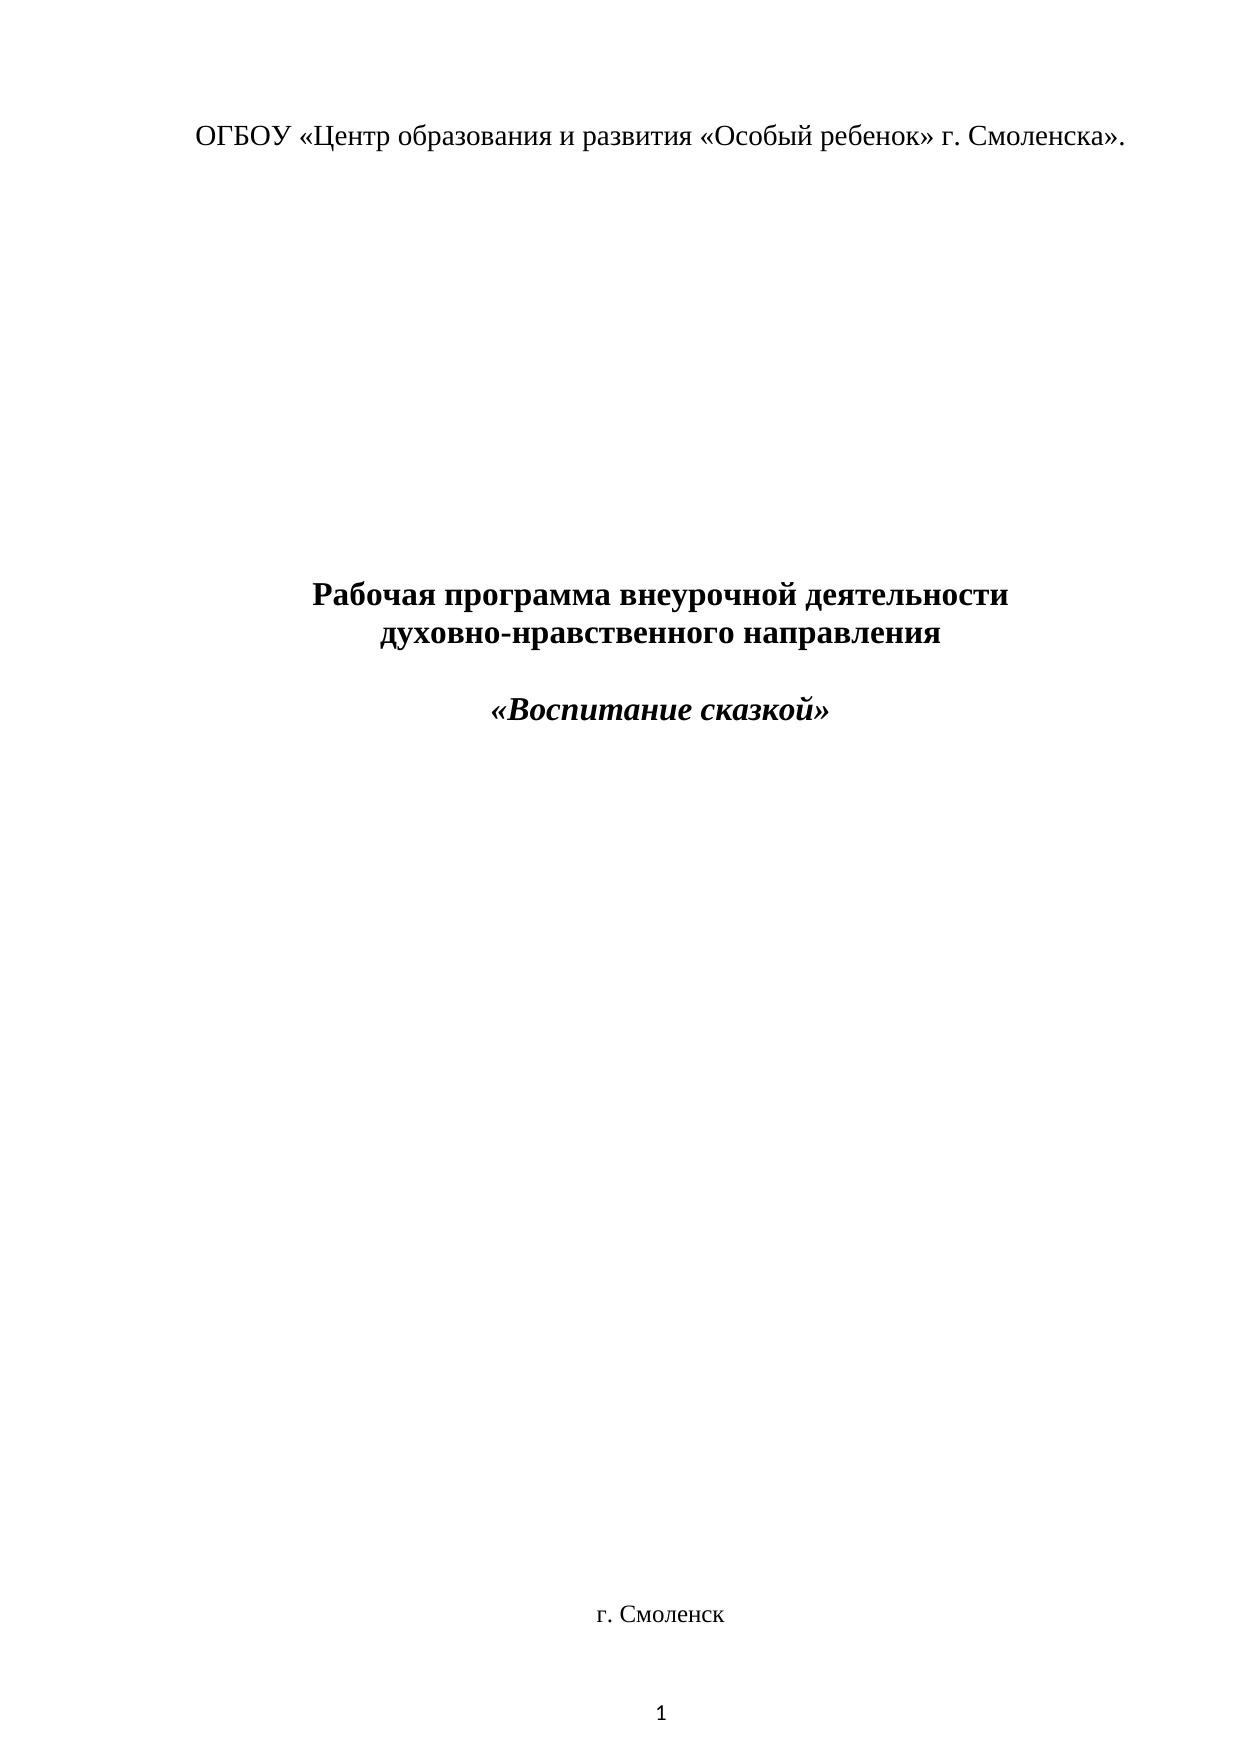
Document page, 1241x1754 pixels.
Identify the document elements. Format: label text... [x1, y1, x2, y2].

text г. Смоленск [169, 1599, 1152, 1627]
text духовно-нравственного направления [169, 612, 1152, 651]
text Рабочая программа внеурочной деятельности [169, 574, 1152, 612]
text «Воспитание сказкой» [169, 651, 1152, 727]
text ОГБОУ «Центр образования и развития «Особый ребенок» г. Смоленска». [169, 118, 1152, 151]
